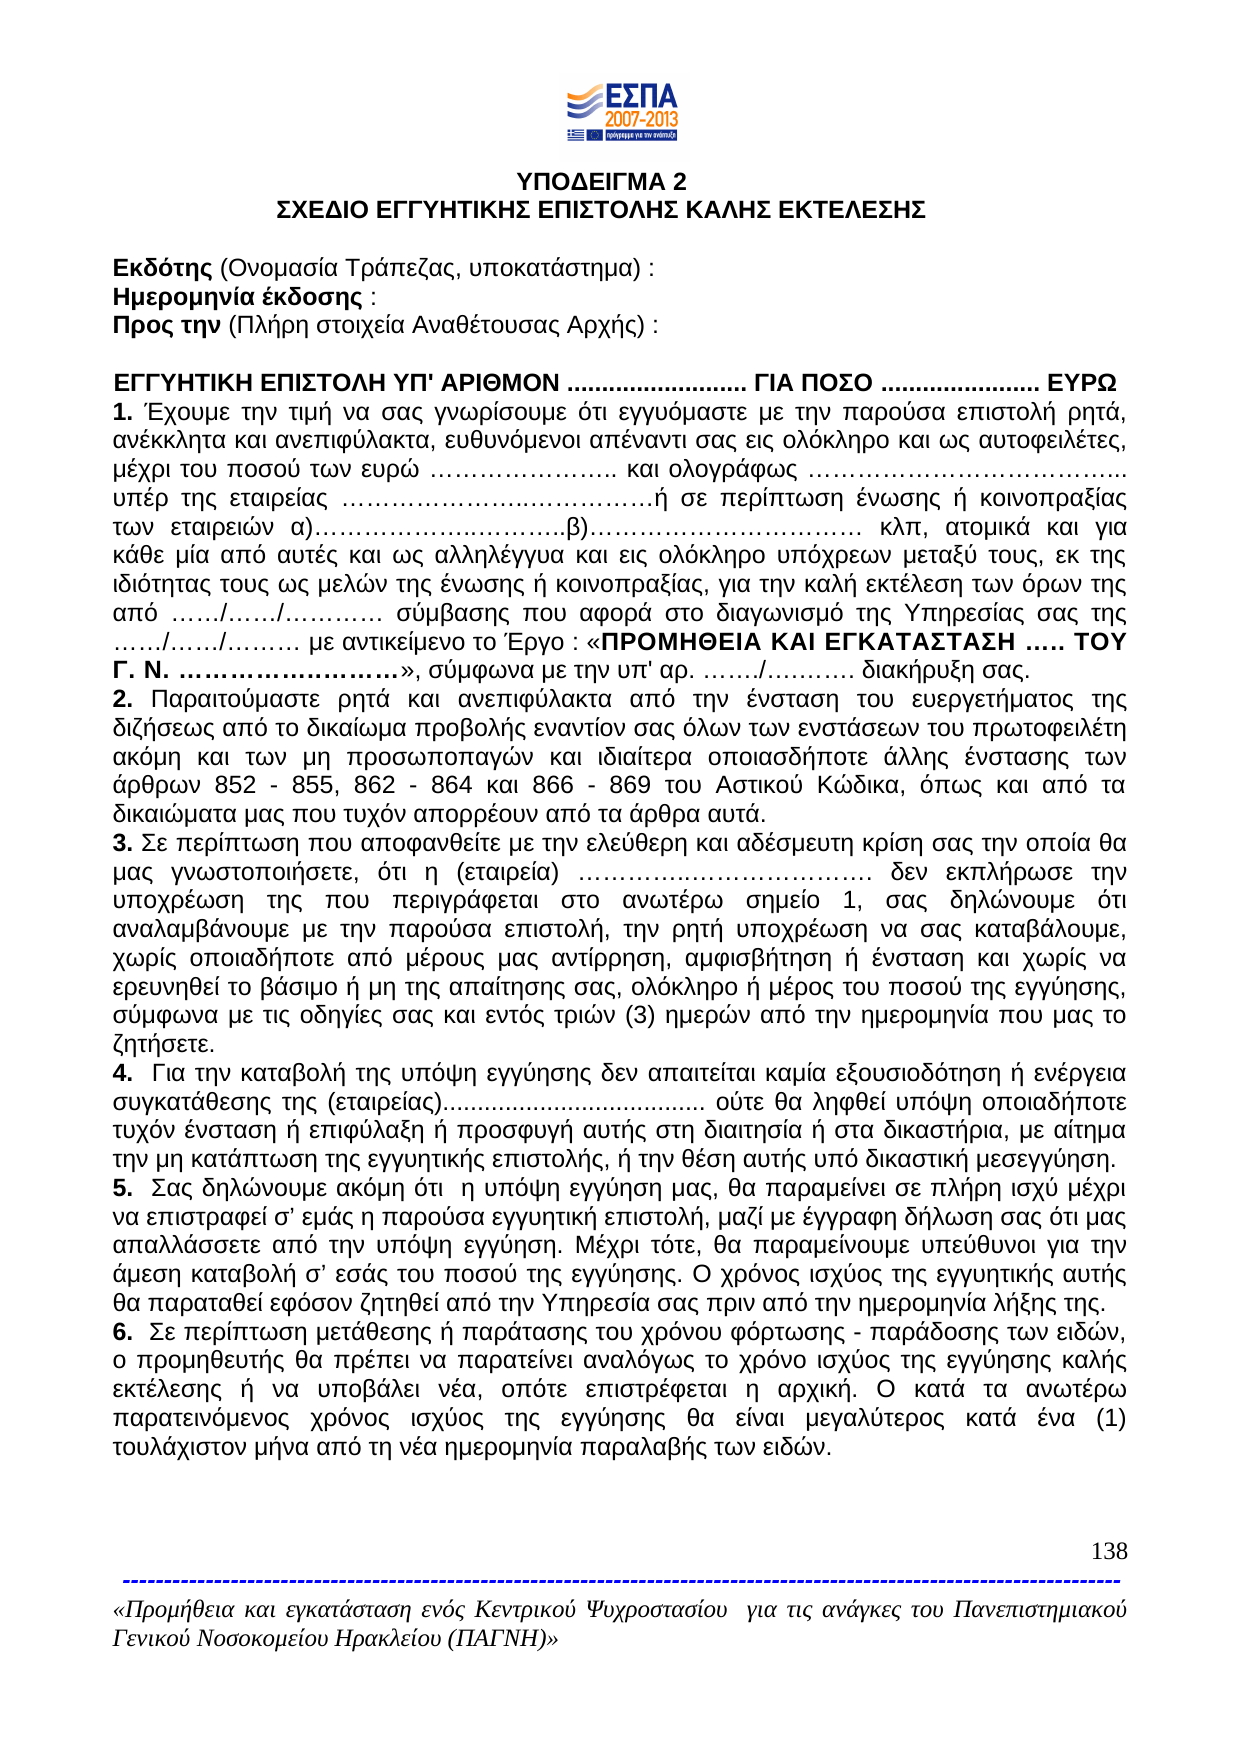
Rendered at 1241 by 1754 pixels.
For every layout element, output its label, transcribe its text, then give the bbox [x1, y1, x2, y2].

picture [558, 73, 690, 162]
text ΕΓΓΥΗΤΙΚΗ ΕΠΙΣΤΟΛΗ ΥΠ' ΑΡΙΘΜΟΝ .......................... ΓΙΑ ΠΟΣΟ ....................... ΕΥΡΩ [75, 368, 1128, 397]
text 1. Έχουμε την τιμή να σας γνωρίσουμε ότι εγγυόμαστε με την παρούσα επιστολή ρητά, ανέκκλητα και ανεπιφύλακτα, ευθυνόμενοι απέναντι σας εις ολόκληρο και ως αυτοφειλέτες, μέχρι του ποσού των ευρώ ………………….. και ολογράφως ………………………………... υπέρ της εταιρείας …………………..……………ή σε περίπτωση ένωσης ή κοινοπραξίας των εταιρειών α)………………..………..β)…………………………… κλπ, ατομικά και για κάθε μία από αυτές και ως αλληλέγγυα και εις ολόκληρο υπόχρεων μεταξύ τους, εκ της ιδιότητας τους ως μελών της ένωσης ή κοινοπραξίας, για την καλή εκτέλεση των όρων της από ……/……/………… σύμβασης που αφορά στο διαγωνισμό της Υπηρεσίας σας της ……/……/……… με αντικείμενο το Έργο : «ΠΡΟΜΗΘΕΙΑ ΚΑΙ ΕΓΚΑΤΑΣΤΑΣΗ ….. ΤΟΥ Γ. Ν. ……………..………», σύμφωνα με την υπ' αρ. ……./….……. διακήρυξη σας. [112, 397, 1128, 684]
text ΣΧΕΔΙΟ ΕΓΓΥΗΤΙΚΗΣ ΕΠΙΣΤΟΛΗΣ ΚΑΛΗΣ ΕΚΤΕΛΕΣΗΣ [75, 195, 1128, 224]
text 2. Παραιτούμαστε ρητά και ανεπιφύλακτα από την ένσταση του ευεργετήματος της διζήσεως από το δικαίωμα προβολής εναντίον σας όλων των ενστάσεων του πρωτοφειλέτη ακόμη και των μη προσωποπαγών και ιδιαίτερα οποιασδήποτε άλλης ένστασης των άρθρων 852 - 855, 862 - 864 και 866 - 869 του Αστικού Κώδικα, όπως και από τα δικαιώματα μας που τυχόν απορρέουν από τα άρθρα αυτά. [112, 684, 1128, 828]
text ΥΠΟΔΕΙΓΜΑ 2 [75, 167, 1128, 195]
text Ημερομηνία έκδοσης : [112, 282, 1128, 310]
text Εκδότης (Ονομασία Τράπεζας, υποκατάστημα) : [112, 253, 1128, 282]
text Προς την (Πλήρη στοιχεία Αναθέτουσας Αρχής) : [112, 310, 1128, 339]
text 3. Σε περίπτωση που αποφανθείτε με την ελεύθερη και αδέσμευτη κρίση σας την οποία θα μας γνωστοποιήσετε, ότι η (εταιρεία) …………..…………………. δεν εκπλήρωσε την υποχρέωση της που περιγράφεται στο ανωτέρω σημείο 1, σας δηλώνουμε ότι αναλαμβάνουμε με την παρούσα επιστολή, την ρητή υποχρέωση να σας καταβάλουμε, χωρίς οποιαδήποτε από μέρους μας αντίρρηση, αμφισβήτηση ή ένσταση και χωρίς να ερευνηθεί το βάσιμο ή μη της απαίτησης σας, ολόκληρο ή μέρος του ποσού της εγγύησης, σύμφωνα με τις οδηγίες σας και εντός τριών (3) ημερών από την ημερομηνία που μας το ζητήσετε. [112, 828, 1128, 1058]
text 5. Σας δηλώνουμε ακόμη ότι η υπόψη εγγύηση μας, θα παραμείνει σε πλήρη ισχύ μέχρι να επιστραφεί σ’ εμάς η παρούσα εγγυητική επιστολή, μαζί με έγγραφη δήλωση σας ότι μας απαλλάσσετε από την υπόψη εγγύηση. Μέχρι τότε, θα παραμείνουμε υπεύθυνοι για την άμεση καταβολή σ’ εσάς του ποσού της εγγύησης. Ο χρόνος ισχύος της εγγυητικής αυτής θα παραταθεί εφόσον ζητηθεί από την Υπηρεσία σας πριν από την ημερομηνία λήξης της. [112, 1173, 1128, 1317]
text 4. Για την καταβολή της υπόψη εγγύησης δεν απαιτείται καμία εξουσιοδότηση ή ενέργεια συγκατάθεσης της (εταιρείας)...................................... ούτε θα ληφθεί υπόψη οποιαδήποτε τυχόν ένσταση ή επιφύλαξη ή προσφυγή αυτής στη διαιτησία ή στα δικαστήρια, με αίτημα την μη κατάπτωση της εγγυητικής επιστολής, ή την θέση αυτής υπό δικαστική μεσεγγύηση. [112, 1058, 1128, 1173]
text 6. Σε περίπτωση μετάθεσης ή παράτασης του χρόνου φόρτωσης - παράδοσης των ειδών, ο προμηθευτής θα πρέπει να παρατείνει αναλόγως το χρόνο ισχύος της εγγύησης καλής εκτέλεσης ή να υποβάλει νέα, οπότε επιστρέφεται η αρχική. Ο κατά τα ανωτέρω παρατεινόμενος χρόνος ισχύος της εγγύησης θα είναι μεγαλύτερος κατά ένα (1) τουλάχιστον μήνα από τη νέα ημερομηνία παραλαβής των ειδών. [112, 1317, 1128, 1460]
